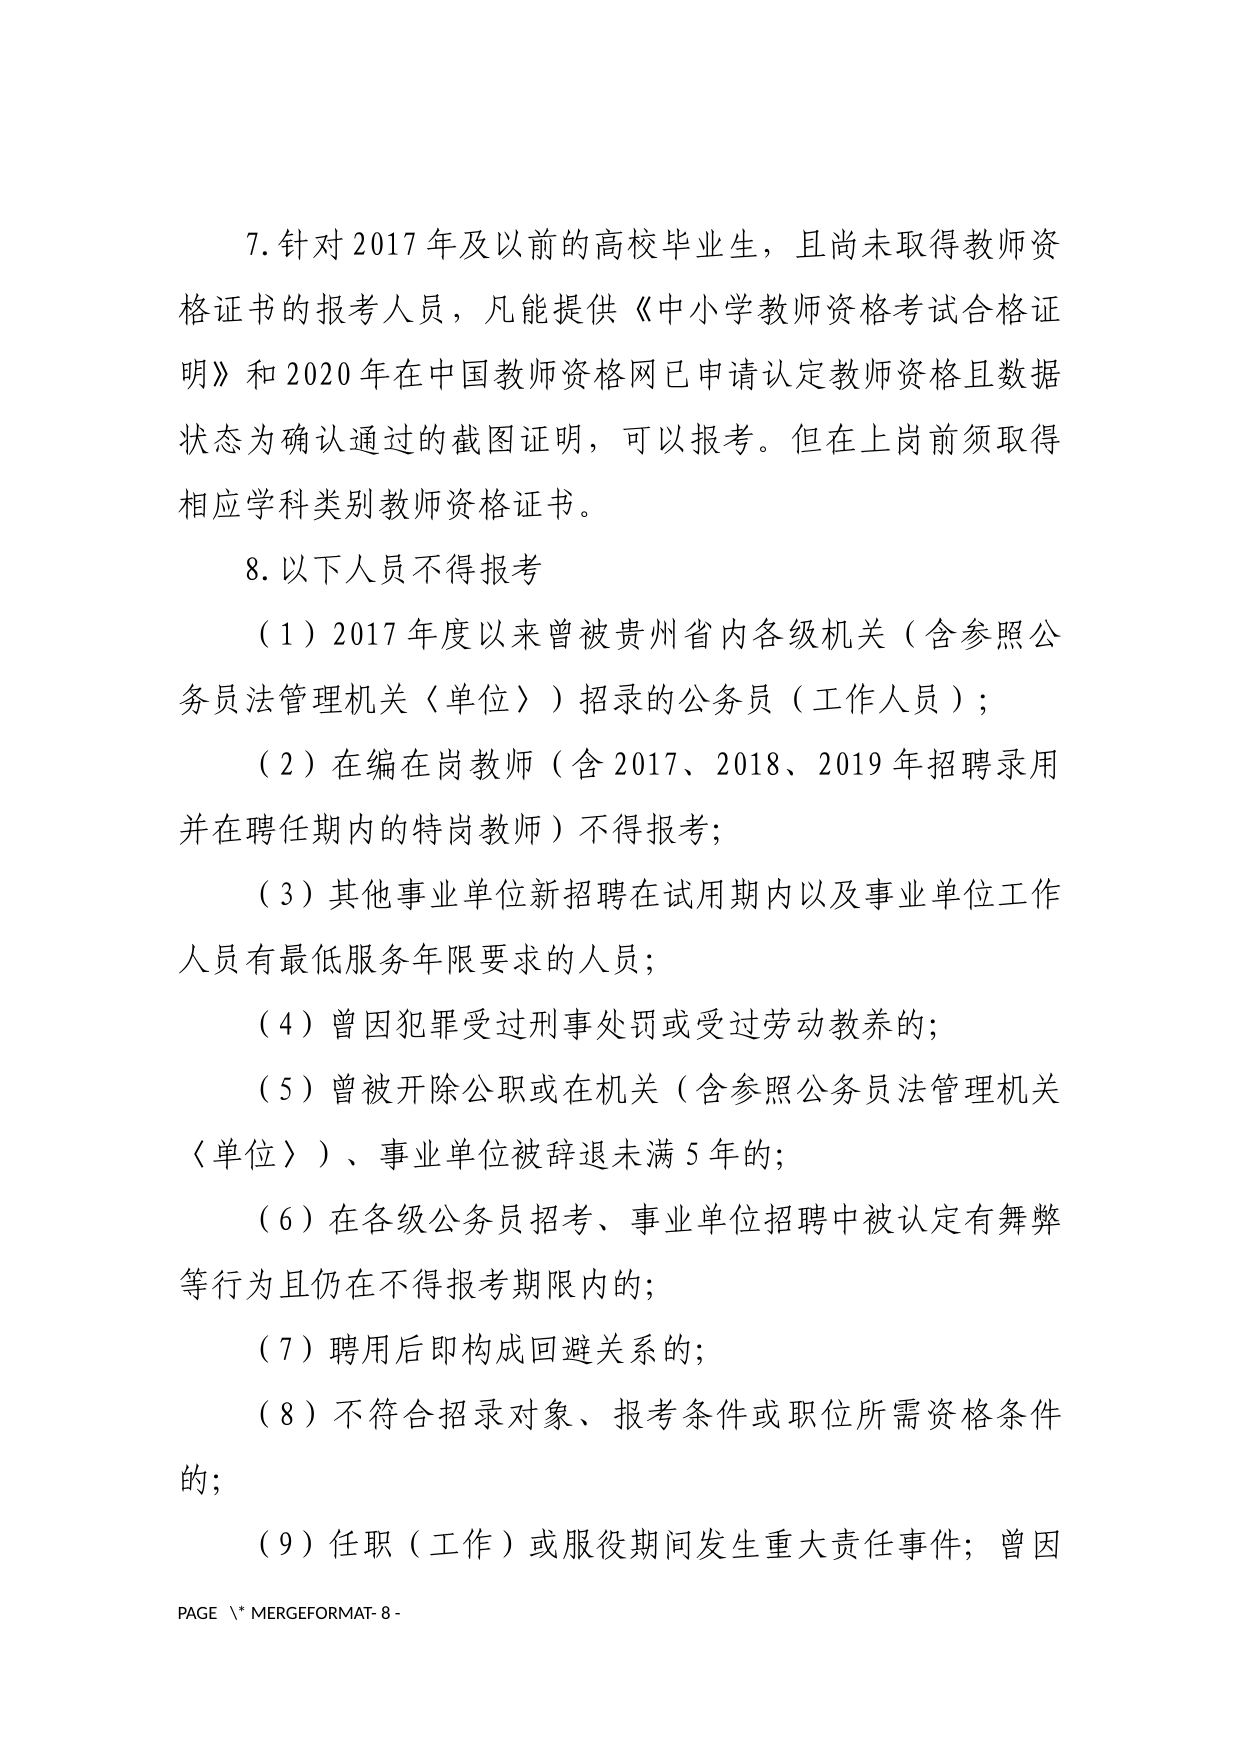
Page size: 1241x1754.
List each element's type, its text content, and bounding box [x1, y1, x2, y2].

text 7.针对2017年及以前的高校毕业生，且尚未取得教师资格证书的报考人员，凡能提供《中小学教师资格考试合格证明》和2020年在中国教师资格网已申请认定教师资格且数据状态为确认通过的截图证明，可以报考。但在上岗前须取得相应学科类别教师资格证书。 [177, 209, 1063, 534]
text （3）其他事业单位新招聘在试用期内以及事业单位工作人员有最低服务年限要求的人员； [177, 859, 1063, 989]
text 8.以下人员不得报考 [177, 534, 1063, 599]
text （1）2017年度以来曾被贵州省内各级机关（含参照公务员法管理机关〈单位〉）招录的公务员（工作人员）； [177, 599, 1063, 729]
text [177, 1509, 1063, 1574]
text （4）曾因犯罪受过刑事处罚或受过劳动教养的； [177, 989, 1063, 1054]
text （6）在各级公务员招考、事业单位招聘中被认定有舞弊等行为且仍在不得报考期限内的； [177, 1184, 1063, 1314]
text （5）曾被开除公职或在机关（含参照公务员法管理机关〈单位〉）、事业单位被辞退未满5年的； [177, 1054, 1063, 1184]
text （2）在编在岗教师（含2017、2018、2019年招聘录用并在聘任期内的特岗教师）不得报考； [177, 729, 1063, 859]
text （7）聘用后即构成回避关系的； [177, 1314, 1063, 1379]
text （8）不符合招录对象、报考条件或职位所需资格条件的； [177, 1379, 1063, 1509]
